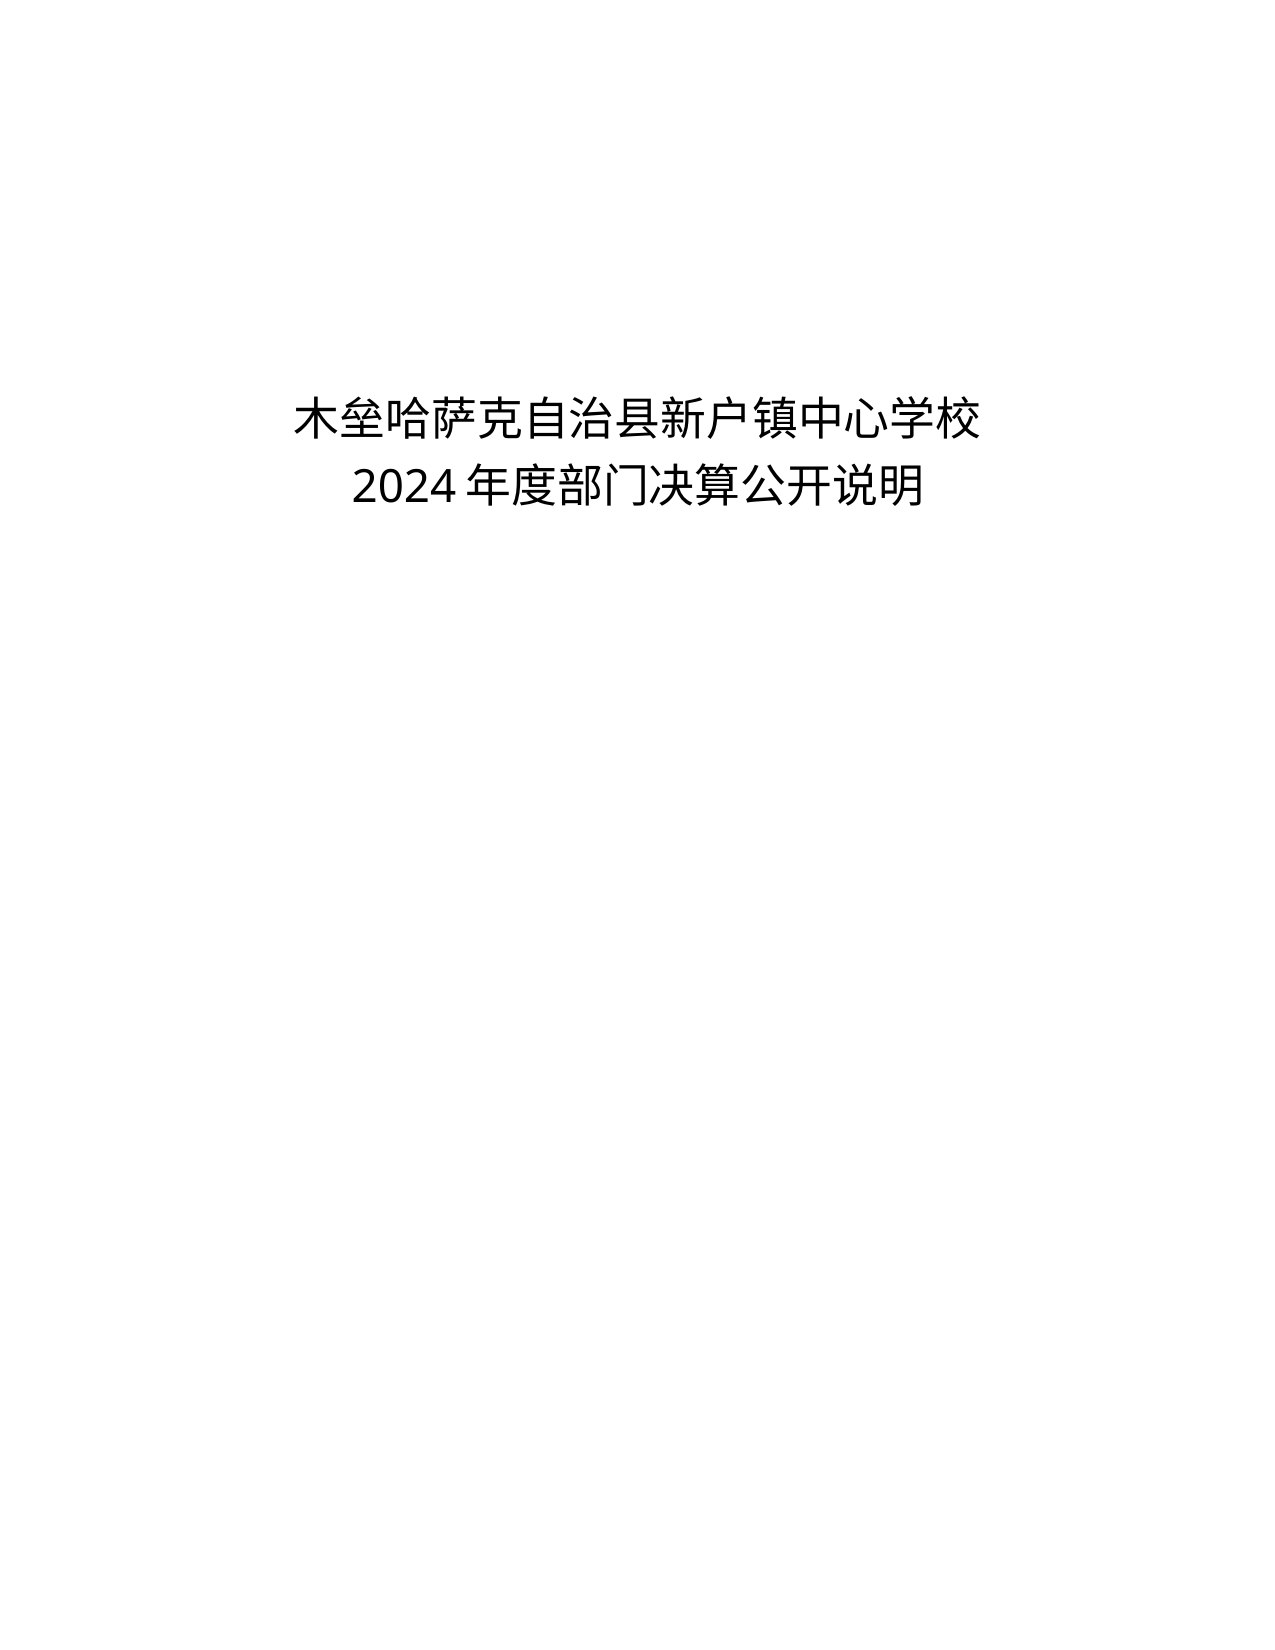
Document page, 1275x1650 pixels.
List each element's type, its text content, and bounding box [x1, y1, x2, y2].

text 2024年度部门决算公开说明 [187, 449, 1087, 516]
text 木垒哈萨克自治县新户镇中心学校 [187, 383, 1087, 449]
